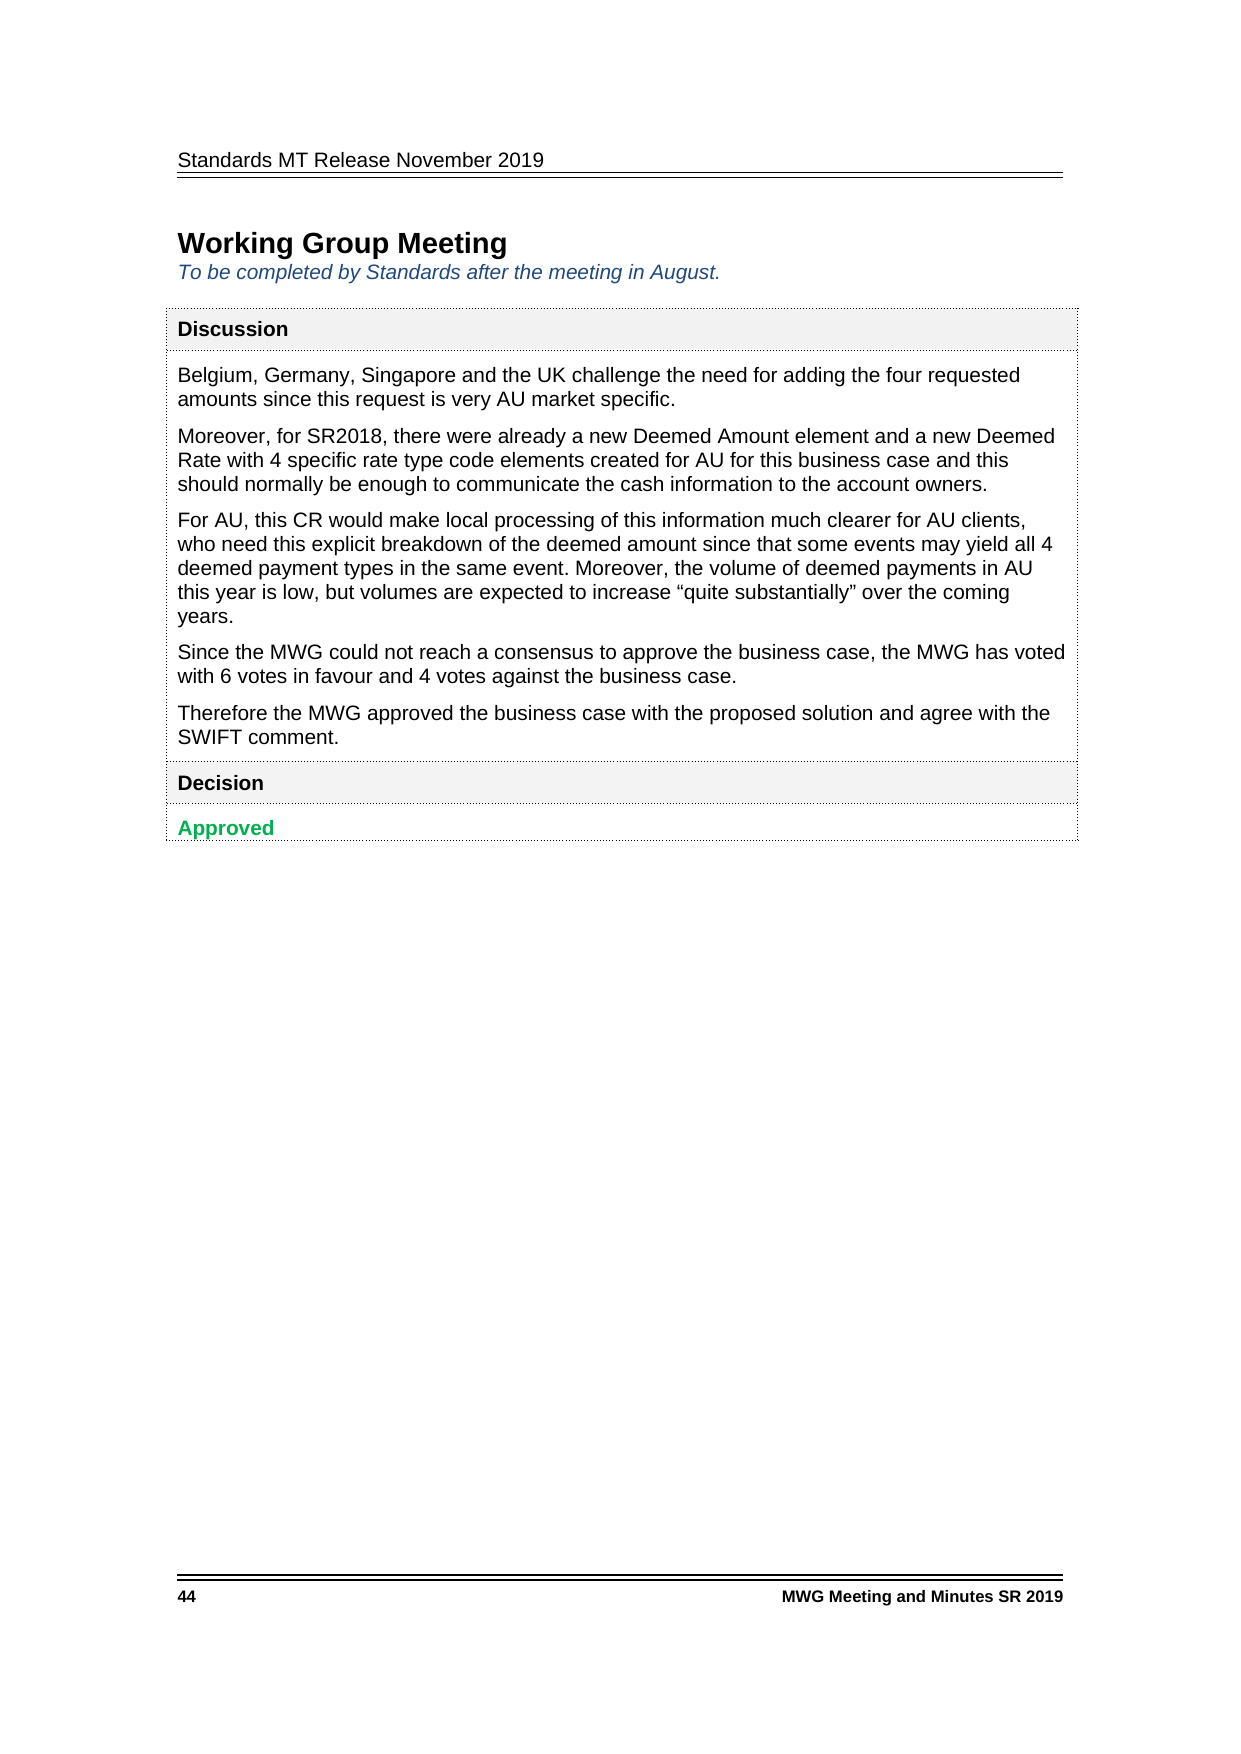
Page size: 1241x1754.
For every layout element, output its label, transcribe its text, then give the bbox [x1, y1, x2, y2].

text Working Group Meeting [177, 226, 1092, 260]
text To be completed by Standards after the meeting in August. [177, 260, 1092, 284]
table_cell Decision [166, 761, 1078, 803]
table_cell Approved [166, 803, 1078, 840]
table_header Discussion [166, 308, 1078, 349]
table_cell Belgium, Germany, Singapore and the UK challenge the need for adding the four requested amounts since this request is very AU market specific. Moreover, for SR2018, there were already a new Deemed Amount element and a new Deemed Rate with 4 specific rate type code elements created for AU for this business case and this should normally be enough to communicate the cash information to the account owners. For AU, this CR would make local processing of this information much clearer for AU clients, who need this explicit breakdown of the deemed amount since that some events may yield all 4 deemed payment types in the same event. Moreover, the volume of deemed payments in AU this year is low, but volumes are expected to increase “quite substantially” over the coming years. Since the MWG could not reach a consensus to approve the business case, the MWG has voted with 6 votes in favour and 4 votes against the business case. Therefore the MWG approved the business case with the proposed solution and agree with the SWIFT comment. [166, 350, 1078, 761]
